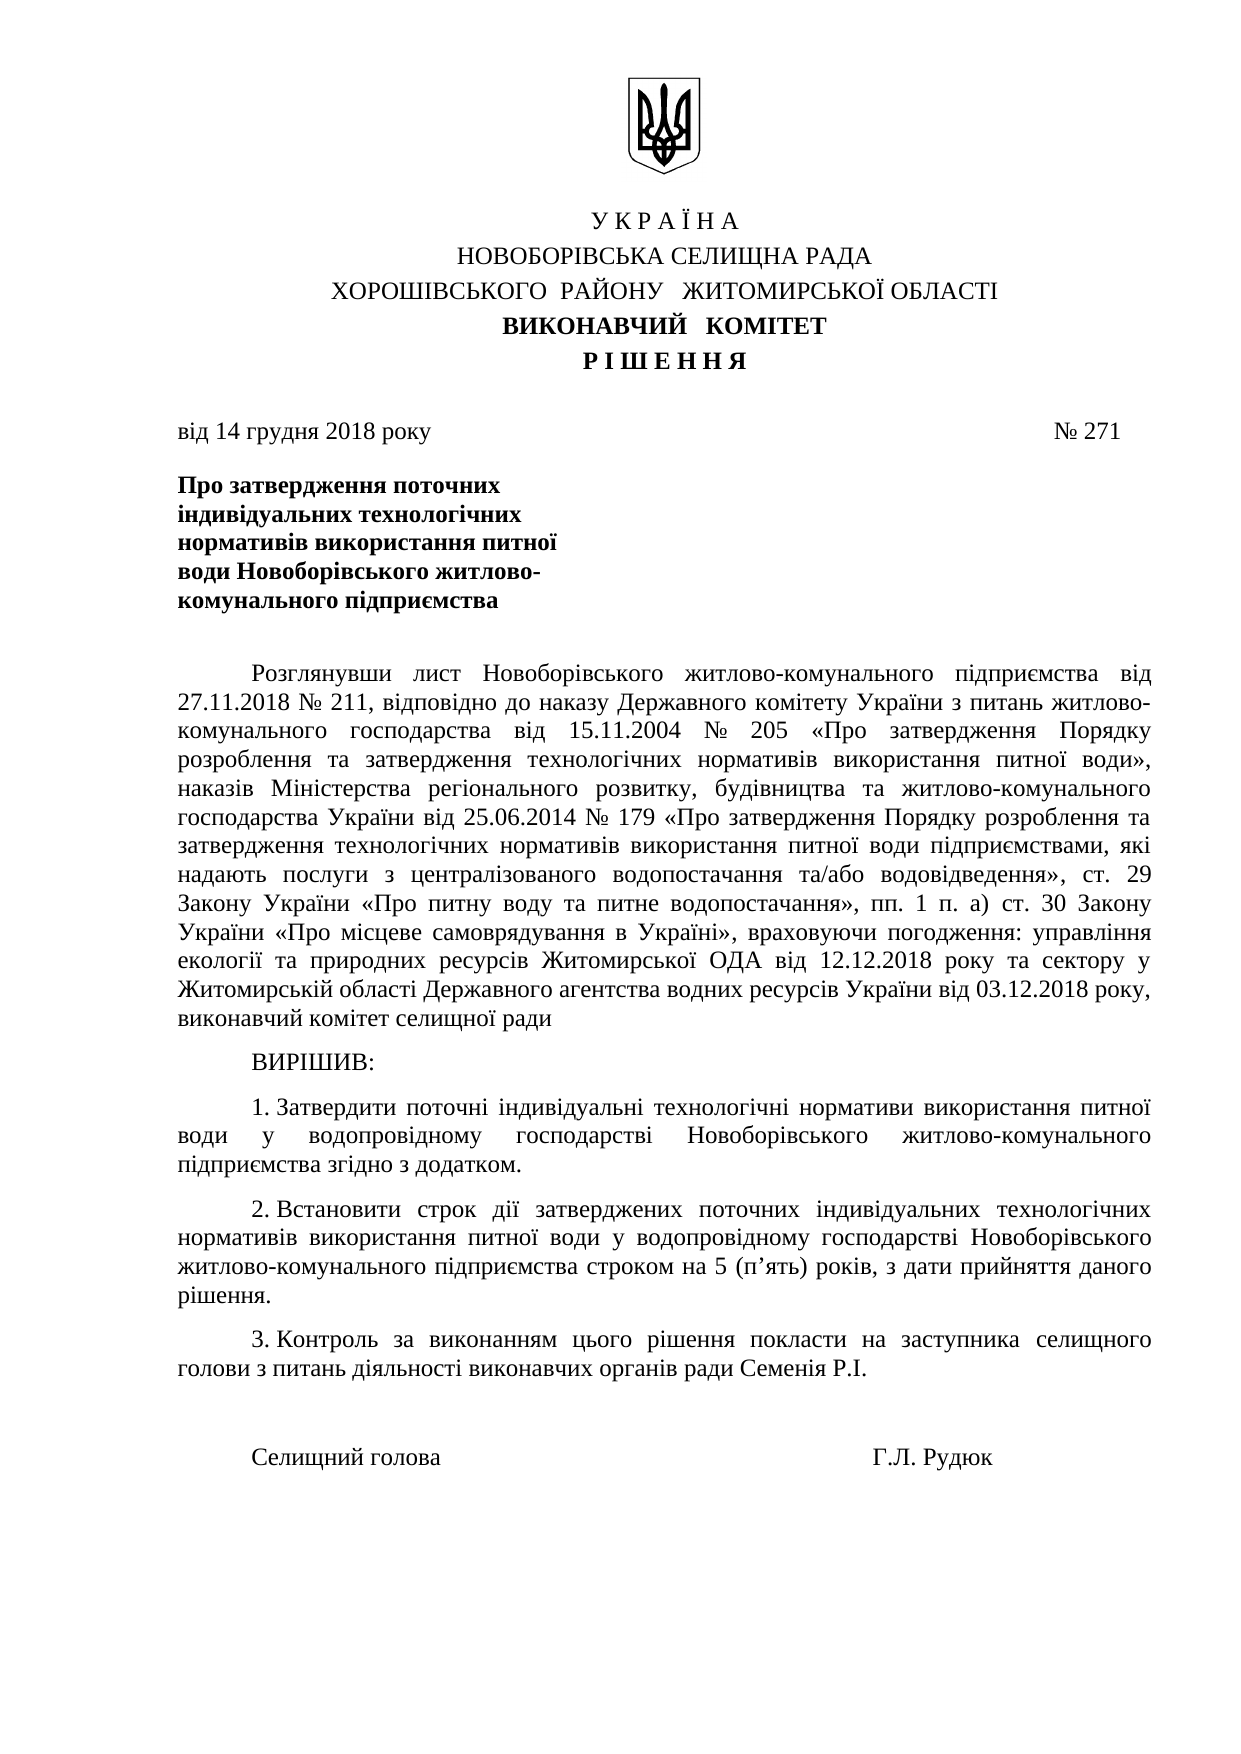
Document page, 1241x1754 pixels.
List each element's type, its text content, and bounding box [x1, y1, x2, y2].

subtitle нормативів використання питної [177, 527, 1152, 556]
subtitle комунального підприємства [177, 585, 1152, 614]
text ВИКОНАВЧИЙ КОМІТЕТ [177, 311, 1152, 340]
subtitle води Новоборівського житлово- [177, 556, 1152, 585]
text 1. Затвердити поточні індивідуальні технологічні нормативи використання питної води у водопровідному господарстві Новоборівського житлово-комунального підприємства згідно з додатком. [177, 1092, 1152, 1178]
subtitle Про затвердження поточних [177, 470, 1152, 499]
text Р І Ш Е Н Н Я [177, 346, 1152, 375]
subtitle індивідуальних технологічних [177, 499, 1152, 527]
text від 14 грудня 2018 року № 271 [177, 416, 1152, 445]
text У К Р А Ї Н А [177, 206, 1152, 235]
text 3. Контроль за виконанням цього рішення покласти на заступника селищного голови з питань діяльності виконавчих органів ради Семенія Р.І. [177, 1324, 1152, 1382]
picture [621, 75, 708, 182]
text ВИРІШИВ: [177, 1047, 1152, 1076]
text 2. Встановити строк дії затверджених поточних індивідуальних технологічних нормативів використання питної води у водопровідному господарстві Новоборівського житлово-комунального підприємства строком на 5 (п’ять) років, з дати прийняття даного рішення. [177, 1194, 1152, 1309]
text ХОРОШІВСЬКОГО РАЙОНУ ЖИТОМИРСЬКОЇ ОБЛАСТІ [177, 276, 1152, 305]
text Селищний голова Г.Л. Рудюк [177, 1442, 1152, 1471]
text НОВОБОРІВСЬКА СЕЛИЩНА РАДА [177, 241, 1152, 270]
text Розглянувши лист Новоборівського житлово-комунального підприємства від 27.11.2018 № 211, відповідно до наказу Державного комітету України з питань житлово-комунального господарства від 15.11.2004 № 205 «Про затвердження Порядку розроблення та затвердження технологічних нормативів використання питної води», наказів Міністерства регіонального розвитку, будівництва та житлово-комунального господарства України від 25.06.2014 № 179 «Про затвердження Порядку розроблення та затвердження технологічних нормативів використання питної води підприємствами, які надають послуги з централізованого водопостачання та/або водовідведення», ст. 29 Закону України «Про питну воду та питне водопостачання», пп. 1 п. а) ст. 30 Закону України «Про місцеве самоврядування в Україні», враховуючи погодження: управління екології та природних ресурсів Житомирської ОДА від 12.12.2018 року та сектору у Житомирській області Державного агентства водних ресурсів України від 03.12.2018 року, виконавчий комітет селищної ради [177, 658, 1152, 1032]
